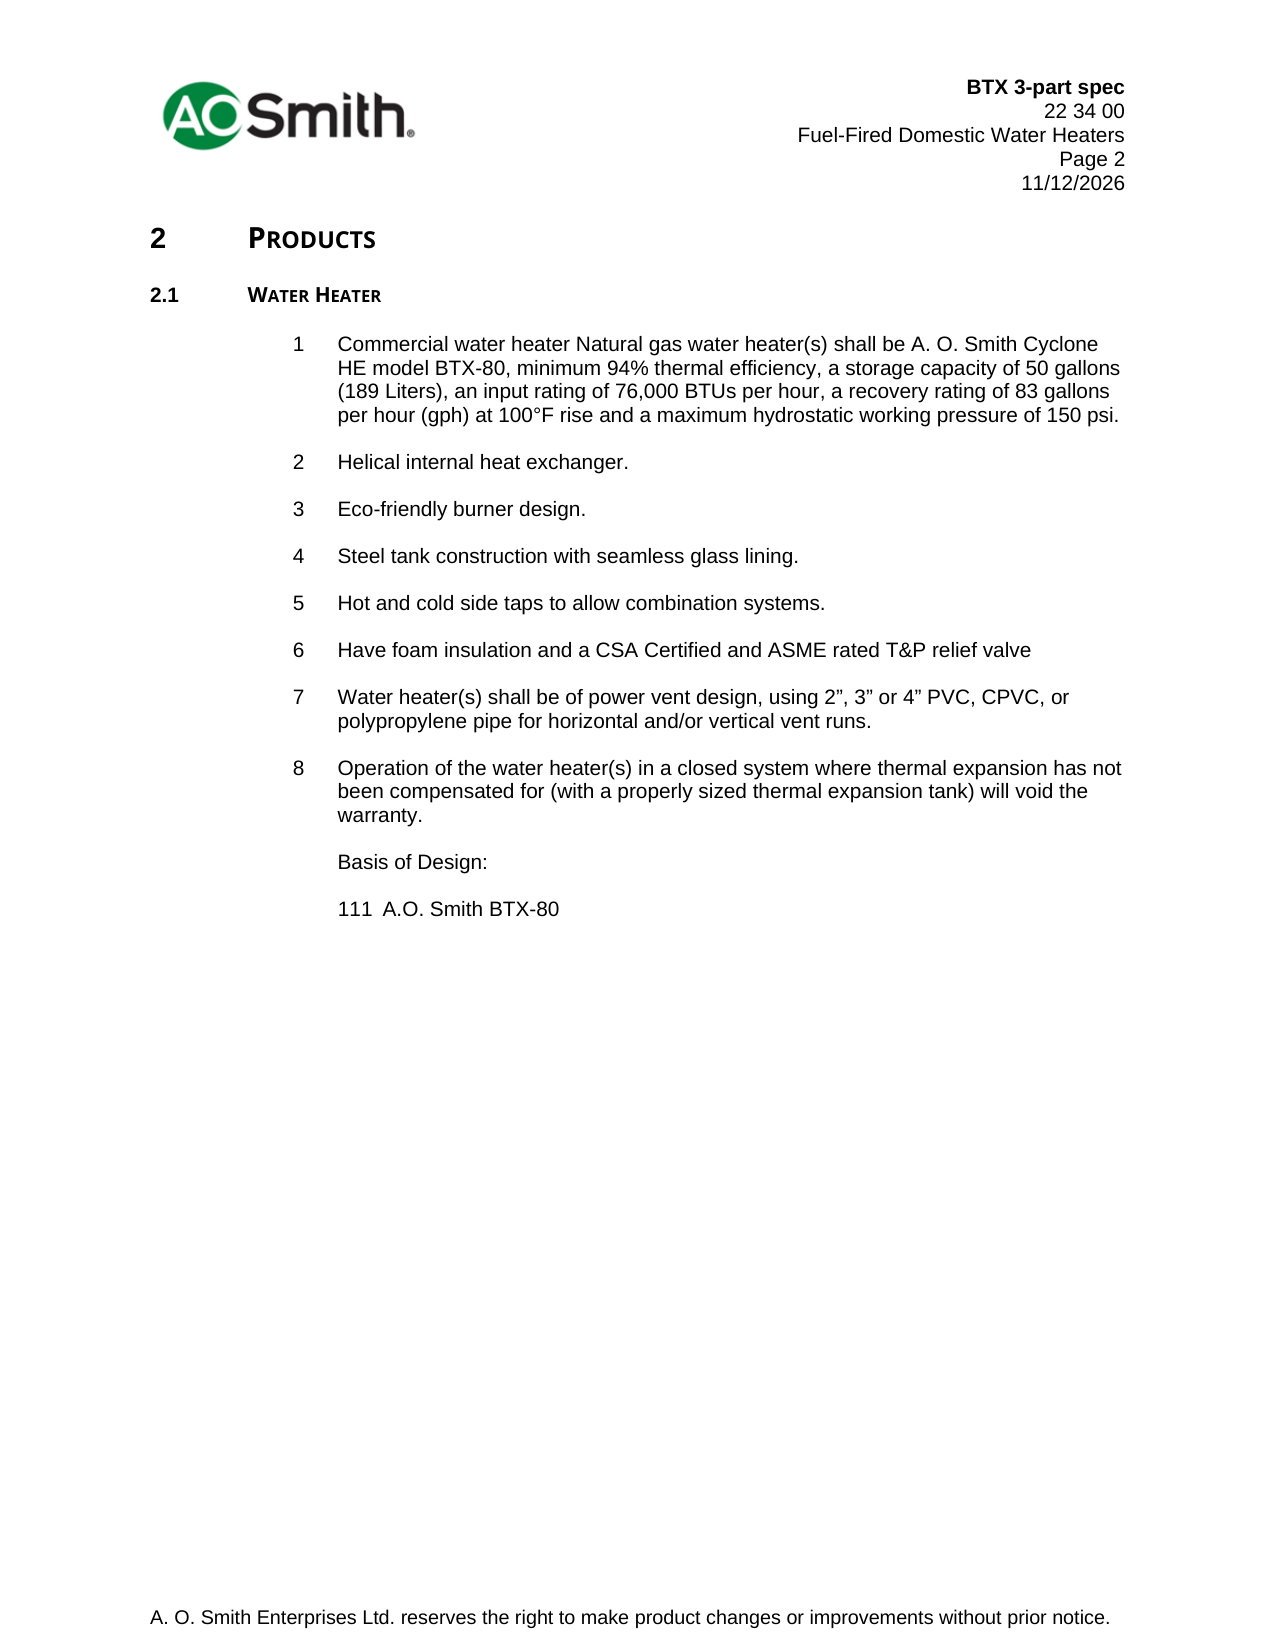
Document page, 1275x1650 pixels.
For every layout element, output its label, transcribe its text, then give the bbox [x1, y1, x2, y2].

list Hot and cold side taps to allow combination systems. [293, 591, 1125, 615]
text Basis of Design: [337, 850, 1125, 874]
list Water heater(s) shall be of power vent design, using 2”, 3” or 4” PVC, CPVC, or polypropylene pipe for horizontal and/or vertical vent runs. [293, 684, 1125, 732]
list Steel tank construction with seamless glass lining. [293, 544, 1125, 568]
picture [150, 76, 428, 158]
list Eco-friendly burner design. [293, 497, 1125, 521]
list Products [150, 217, 1125, 257]
list A.O. Smith BTX-80 [338, 897, 1125, 921]
list Commercial water heater Natural gas water heater(s) shall be A. O. Smith Cyclone HE model BTX-80, minimum 94% thermal efficiency, a storage capacity of 50 gallons (189 Liters), an input rating of 76,000 BTUs per hour, a recovery rating of 83 gallons per hour (gph) at 100°F rise and a maximum hydrostatic working pressure of 150 psi. [293, 331, 1125, 427]
list Operation of the water heater(s) in a closed system where thermal expansion has not been compensated for (with a properly sized thermal expansion tank) will void the warranty. [293, 755, 1125, 827]
list Helical internal heat exchanger. [293, 450, 1125, 474]
list Water Heater [150, 280, 1125, 308]
list Have foam insulation and a CSA Certified and ASME rated T&P relief valve [293, 638, 1125, 662]
